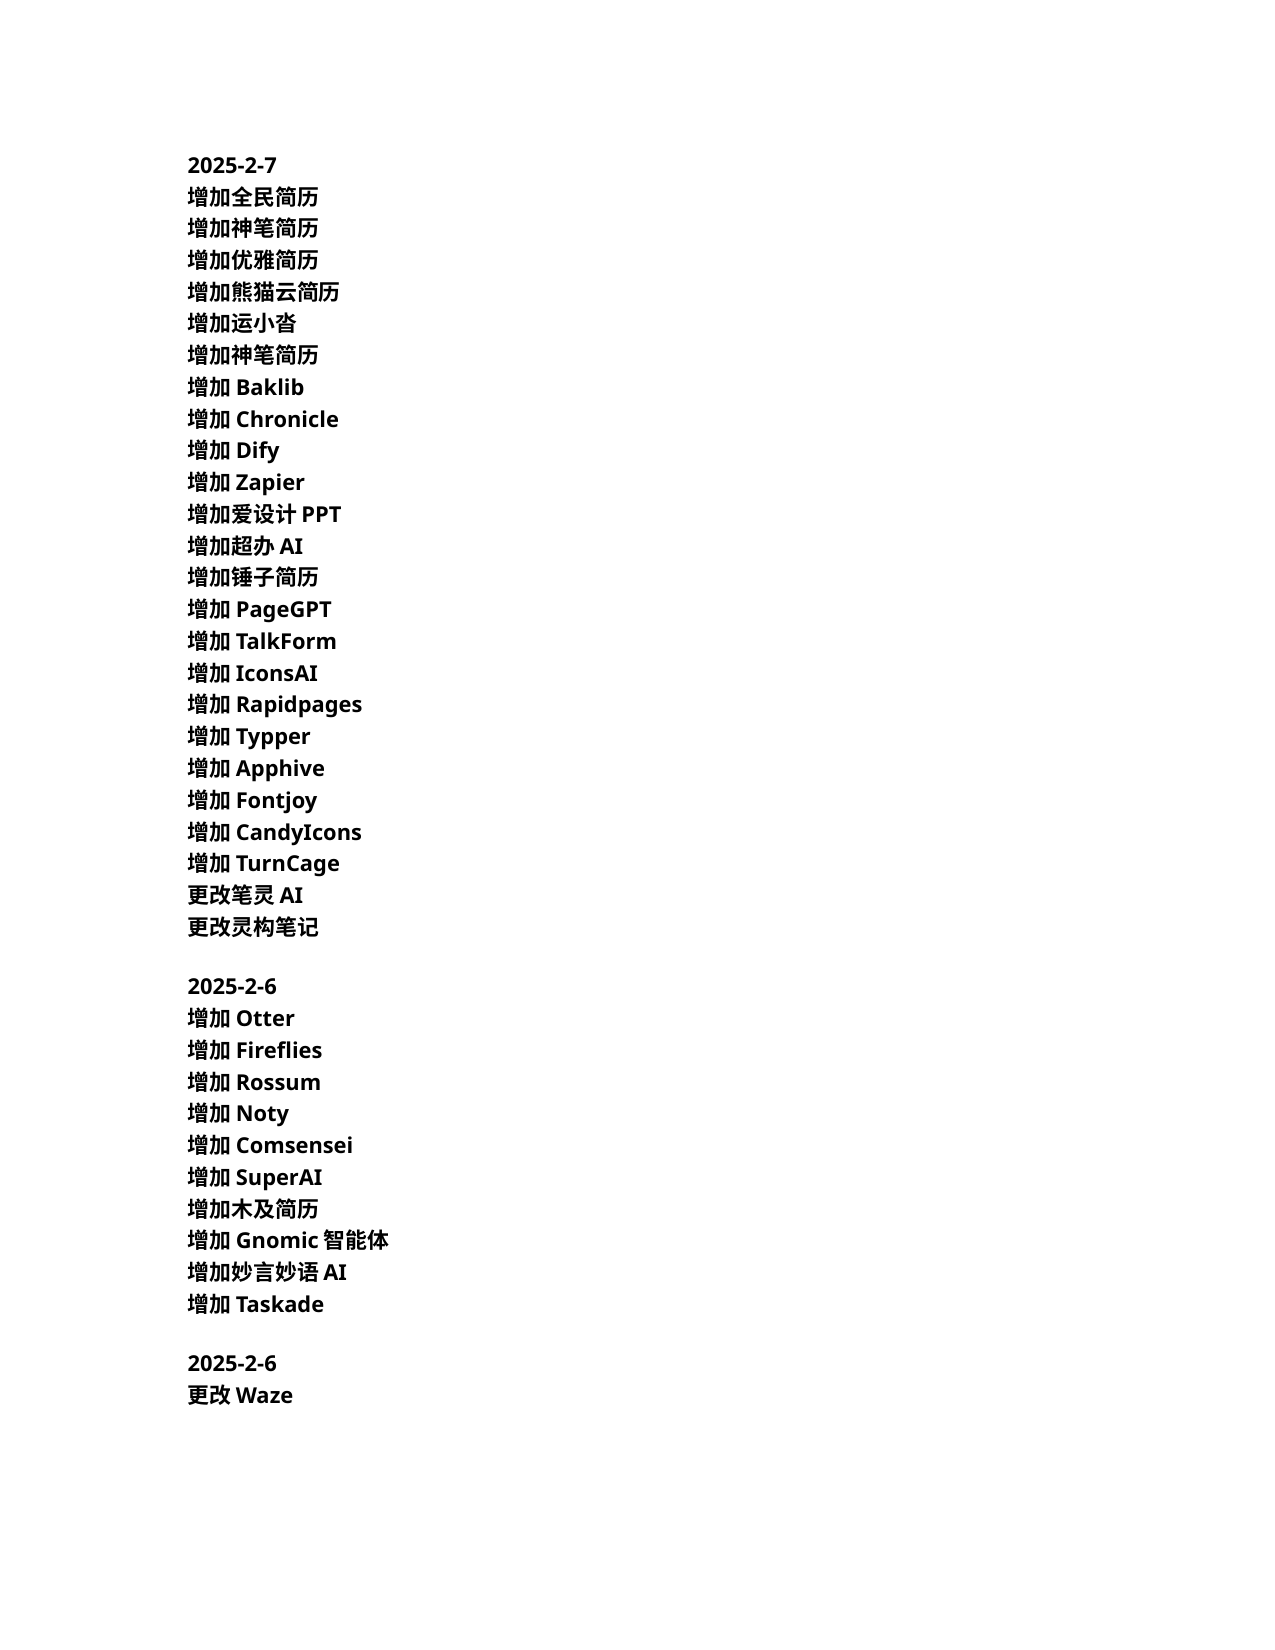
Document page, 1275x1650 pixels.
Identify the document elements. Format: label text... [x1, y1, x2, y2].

text 增加木及简历 [187, 1192, 1087, 1223]
text 增加IconsAI [187, 656, 1087, 687]
text 增加运小沓 [187, 306, 1087, 338]
text 更改笔灵AI [187, 878, 1087, 910]
text 增加Apphive [187, 751, 1087, 783]
text 增加SuperAI [187, 1160, 1087, 1192]
text 更改Waze [187, 1378, 1087, 1410]
text 增加TurnCage [187, 846, 1087, 878]
text 更改灵构笔记 [187, 910, 1087, 941]
text 增加超办AI [187, 529, 1087, 560]
text 增加神笔简历 [187, 338, 1087, 370]
text 2025-2-6 [187, 971, 1087, 1001]
text 增加Zapier [187, 465, 1087, 497]
text 增加Gnomic智能体 [187, 1223, 1087, 1255]
text 增加优雅简历 [187, 243, 1087, 275]
text 增加Rapidpages [187, 687, 1087, 719]
text 增加Noty [187, 1096, 1087, 1128]
text 2025-2-7 [187, 150, 1087, 180]
text 增加熊猫云简历 [187, 275, 1087, 306]
text 2025-2-6 [187, 1348, 1087, 1378]
text 增加Rossum [187, 1064, 1087, 1096]
text 增加Comsensei [187, 1128, 1087, 1160]
text 增加PageGPT [187, 592, 1087, 624]
text 增加CandyIcons [187, 814, 1087, 846]
text 增加Baklib [187, 370, 1087, 402]
text 增加Chronicle [187, 402, 1087, 433]
text 增加Fontjoy [187, 783, 1087, 814]
text 增加Taskade [187, 1287, 1087, 1319]
text 增加全民简历 [187, 180, 1087, 211]
text 增加锤子简历 [187, 560, 1087, 592]
text 增加妙言妙语AI [187, 1255, 1087, 1287]
text 增加爱设计PPT [187, 497, 1087, 529]
text 增加TalkForm [187, 624, 1087, 656]
text 增加Otter [187, 1001, 1087, 1033]
text 增加Typper [187, 719, 1087, 751]
text 增加Dify [187, 433, 1087, 465]
text 增加神笔简历 [187, 211, 1087, 243]
text 增加Fireflies [187, 1033, 1087, 1064]
